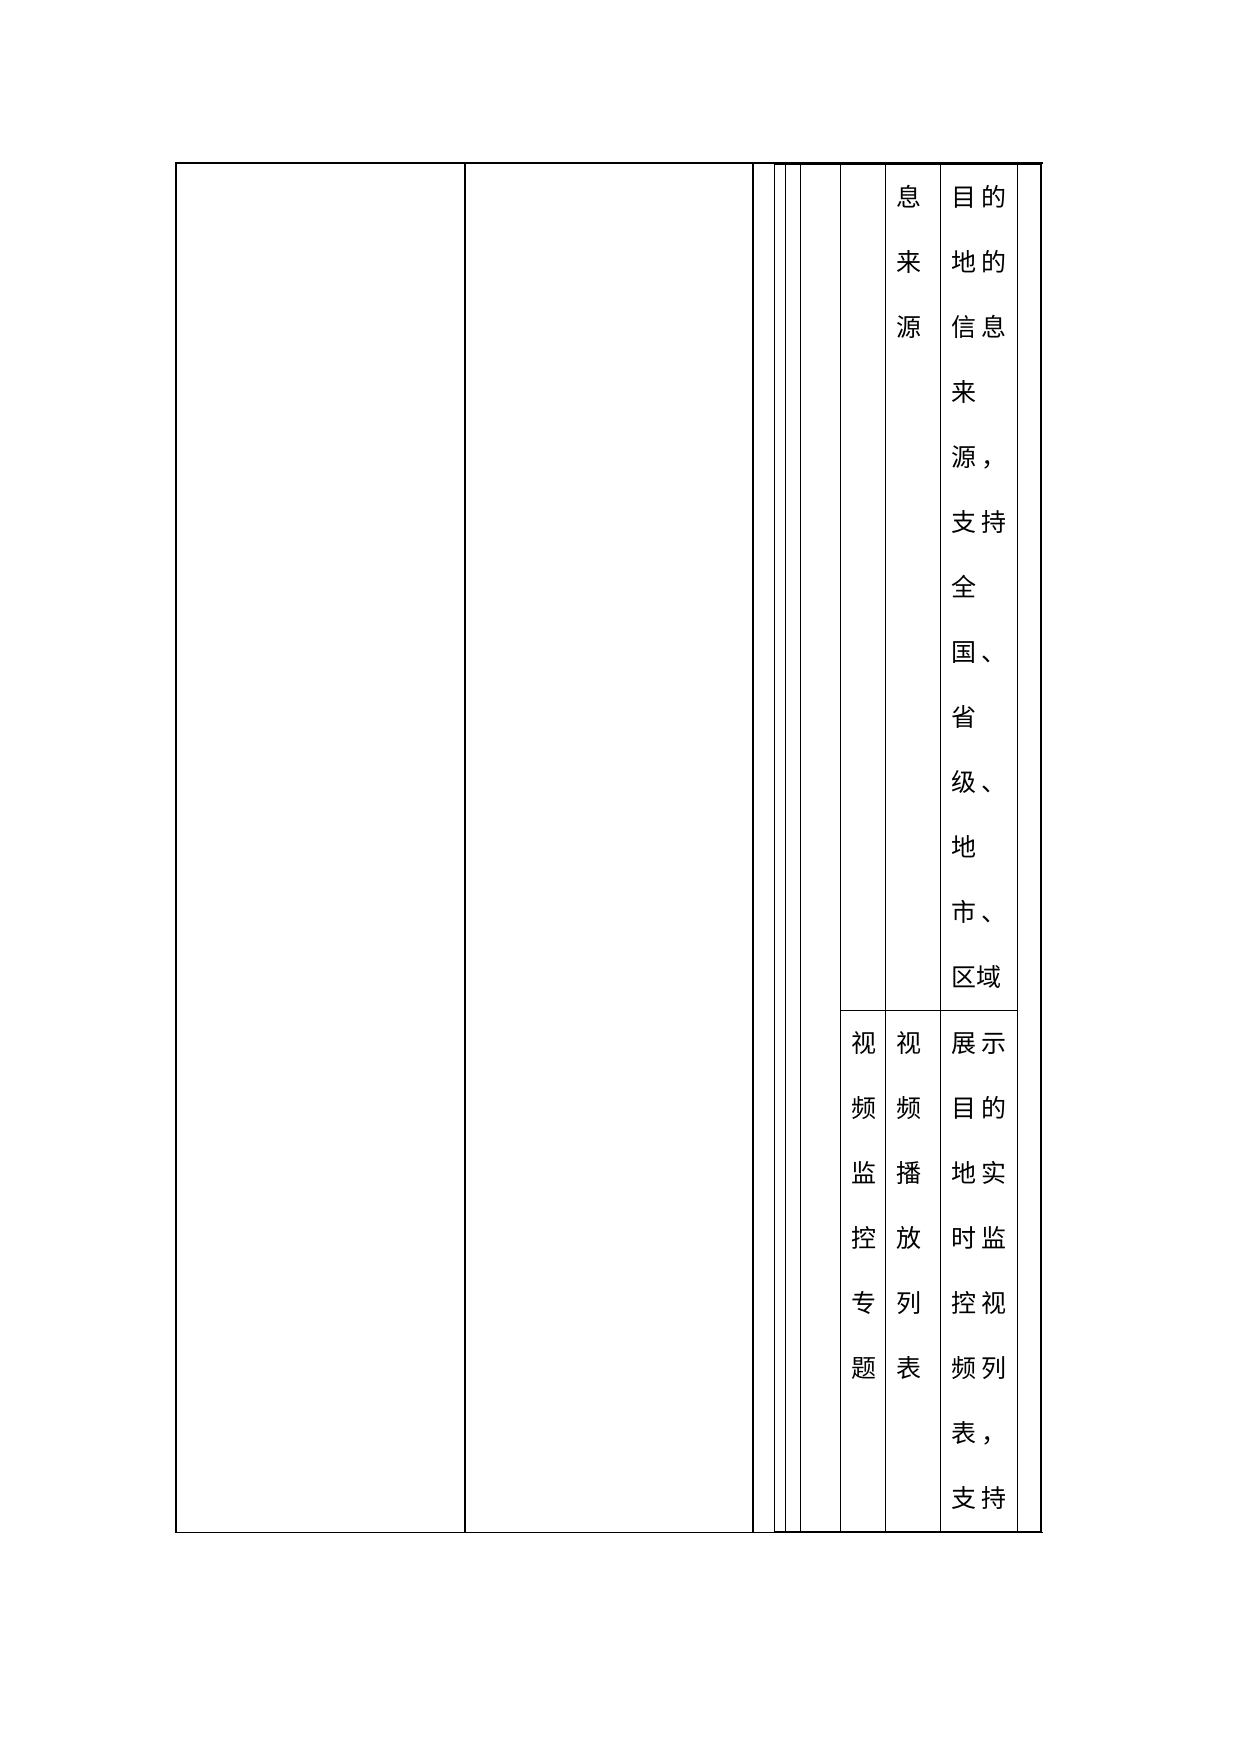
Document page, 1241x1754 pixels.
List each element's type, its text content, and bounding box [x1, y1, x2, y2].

table_cell [841, 165, 885, 1010]
table_cell [886, 1011, 940, 1531]
table_cell [1018, 165, 1040, 1531]
table_cell [941, 165, 1017, 1010]
table_cell [177, 164, 464, 1532]
table_cell [775, 165, 785, 1531]
table_cell [886, 165, 940, 1010]
table_cell [841, 1011, 885, 1531]
table_cell [801, 165, 840, 1531]
table_cell [941, 1011, 1017, 1531]
table_cell [754, 164, 774, 1532]
table_cell 1 [466, 164, 752, 1532]
table_cell [786, 165, 800, 1531]
